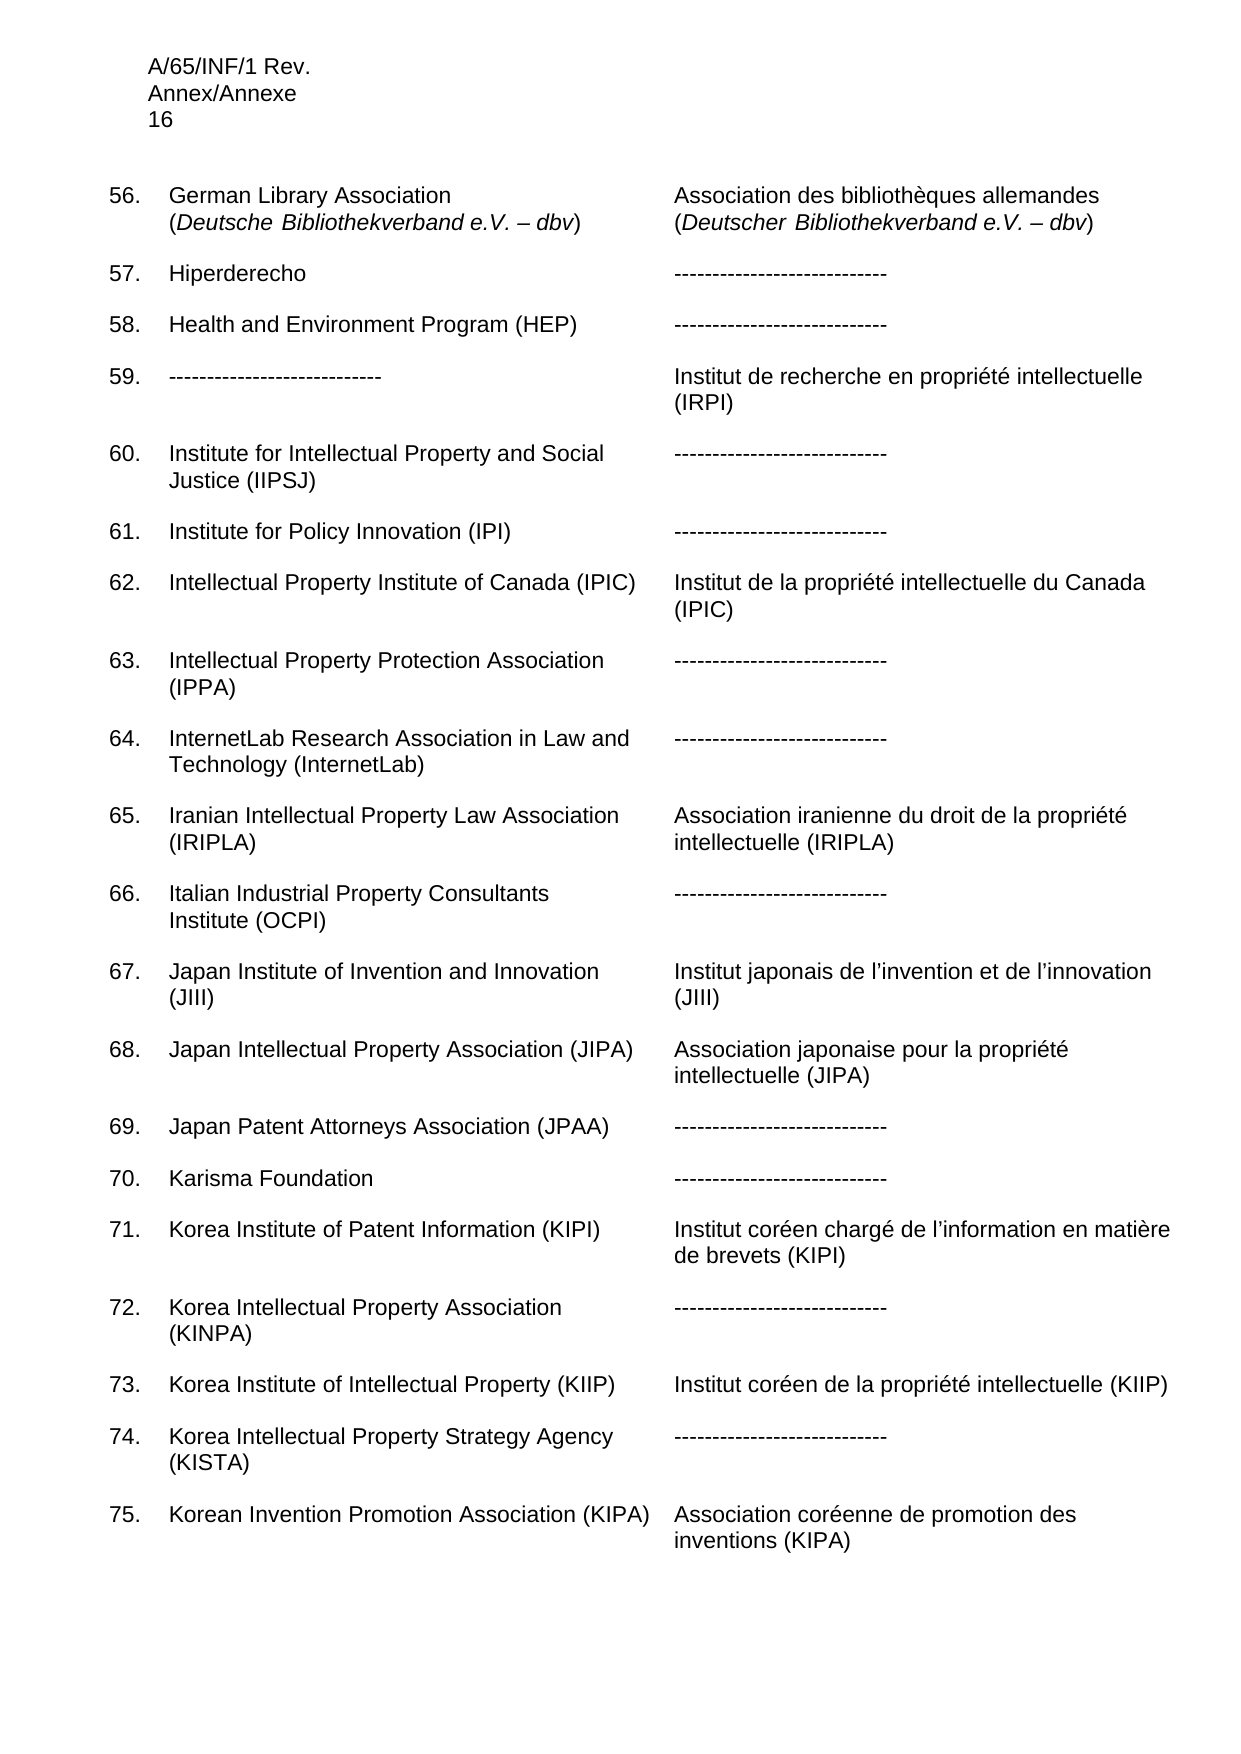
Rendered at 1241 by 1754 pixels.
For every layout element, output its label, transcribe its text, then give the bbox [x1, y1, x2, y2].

table_cell Japan Patent Attorneys Association (JPAA) [157, 1113, 663, 1165]
table_cell [83, 311, 157, 363]
table_cell [83, 363, 157, 440]
table_cell German Library Association (Deutsche Bibliothekverband e.V. – dbv) [157, 182, 663, 260]
table_cell ---------------------------- [663, 518, 1187, 569]
table_cell [83, 958, 157, 1036]
table_cell [83, 440, 157, 518]
table_cell [83, 1294, 157, 1371]
table_cell Korea Intellectual Property Strategy Agency (KISTA) [157, 1423, 663, 1501]
table_cell Institut japonais de l’invention et de l’innovation (JIII) [663, 958, 1187, 1036]
table_cell [83, 725, 157, 802]
table_cell Association japonaise pour la propriété intellectuelle (JIPA) [663, 1036, 1187, 1113]
table_cell Association iranienne du droit de la propriété intellectuelle (IRIPLA) [663, 803, 1187, 880]
table_cell Health and Environment Program (HEP) [157, 311, 663, 363]
table_cell [83, 1423, 157, 1501]
table_cell Iranian Intellectual Property Law Association (IRIPLA) [157, 803, 663, 880]
table_cell Institute for Intellectual Property and Social Justice (IIPSJ) [157, 440, 663, 518]
table_cell Japan Intellectual Property Association (JIPA) [157, 1036, 663, 1113]
table_cell Institut de recherche en propriété intellectuelle (IRPI) [663, 363, 1187, 440]
table_cell ---------------------------- [663, 1165, 1187, 1216]
table_cell Institute for Policy Innovation (IPI) [157, 518, 663, 569]
table_cell [83, 1371, 157, 1423]
table_cell Institut de la propriété intellectuelle du Canada (IPIC) [663, 569, 1187, 647]
table_cell [83, 569, 157, 647]
table_cell [83, 1165, 157, 1216]
table_cell ---------------------------- [663, 260, 1187, 311]
table_cell ---------------------------- [663, 1294, 1187, 1371]
table_cell [83, 647, 157, 725]
table_cell Association des bibliothèques allemandes (Deutscher Bibliothekverband e.V. – dbv) [663, 182, 1187, 260]
table_cell Karisma Foundation [157, 1165, 663, 1216]
table_cell ---------------------------- [663, 647, 1187, 725]
table_cell [83, 803, 157, 880]
table_cell Japan Institute of Invention and Innovation (JIII) [157, 958, 663, 1036]
table_cell ---------------------------- [663, 440, 1187, 518]
table_cell Italian Industrial Property Consultants Institute (OCPI) [157, 880, 663, 958]
table_cell ---------------------------- [663, 311, 1187, 363]
table_cell [83, 880, 157, 958]
table_cell ---------------------------- [663, 1113, 1187, 1165]
table_cell Korea Institute of Patent Information (KIPI) [157, 1216, 663, 1294]
table_cell Korea Institute of Intellectual Property (KIIP) [157, 1371, 663, 1423]
table_cell [83, 1216, 157, 1294]
table_cell [83, 1501, 157, 1578]
table_cell ---------------------------- [663, 1423, 1187, 1501]
table_cell [83, 1036, 157, 1113]
table_cell Institut coréen chargé de l’information en matière de brevets (KIPI) [663, 1216, 1187, 1294]
table_cell [83, 260, 157, 311]
table_cell [83, 1113, 157, 1165]
table_cell Association coréenne de promotion des inventions (KIPA) [663, 1501, 1187, 1578]
table_cell Hiperderecho [157, 260, 663, 311]
table_cell ---------------------------- [663, 880, 1187, 958]
table_cell Korean Invention Promotion Association (KIPA) [157, 1501, 663, 1578]
table_cell ---------------------------- [663, 725, 1187, 802]
table_cell InternetLab Research Association in Law and Technology (InternetLab) [157, 725, 663, 802]
table_cell [83, 182, 157, 260]
table_cell [83, 518, 157, 569]
table_cell ---------------------------- [157, 363, 663, 440]
table_cell Korea Intellectual Property Association (KINPA) [157, 1294, 663, 1371]
table_cell Intellectual Property Institute of Canada (IPIC) [157, 569, 663, 647]
table_cell Institut coréen de la propriété intellectuelle (KIIP) [663, 1371, 1187, 1423]
table_cell Intellectual Property Protection Association (IPPA) [157, 647, 663, 725]
